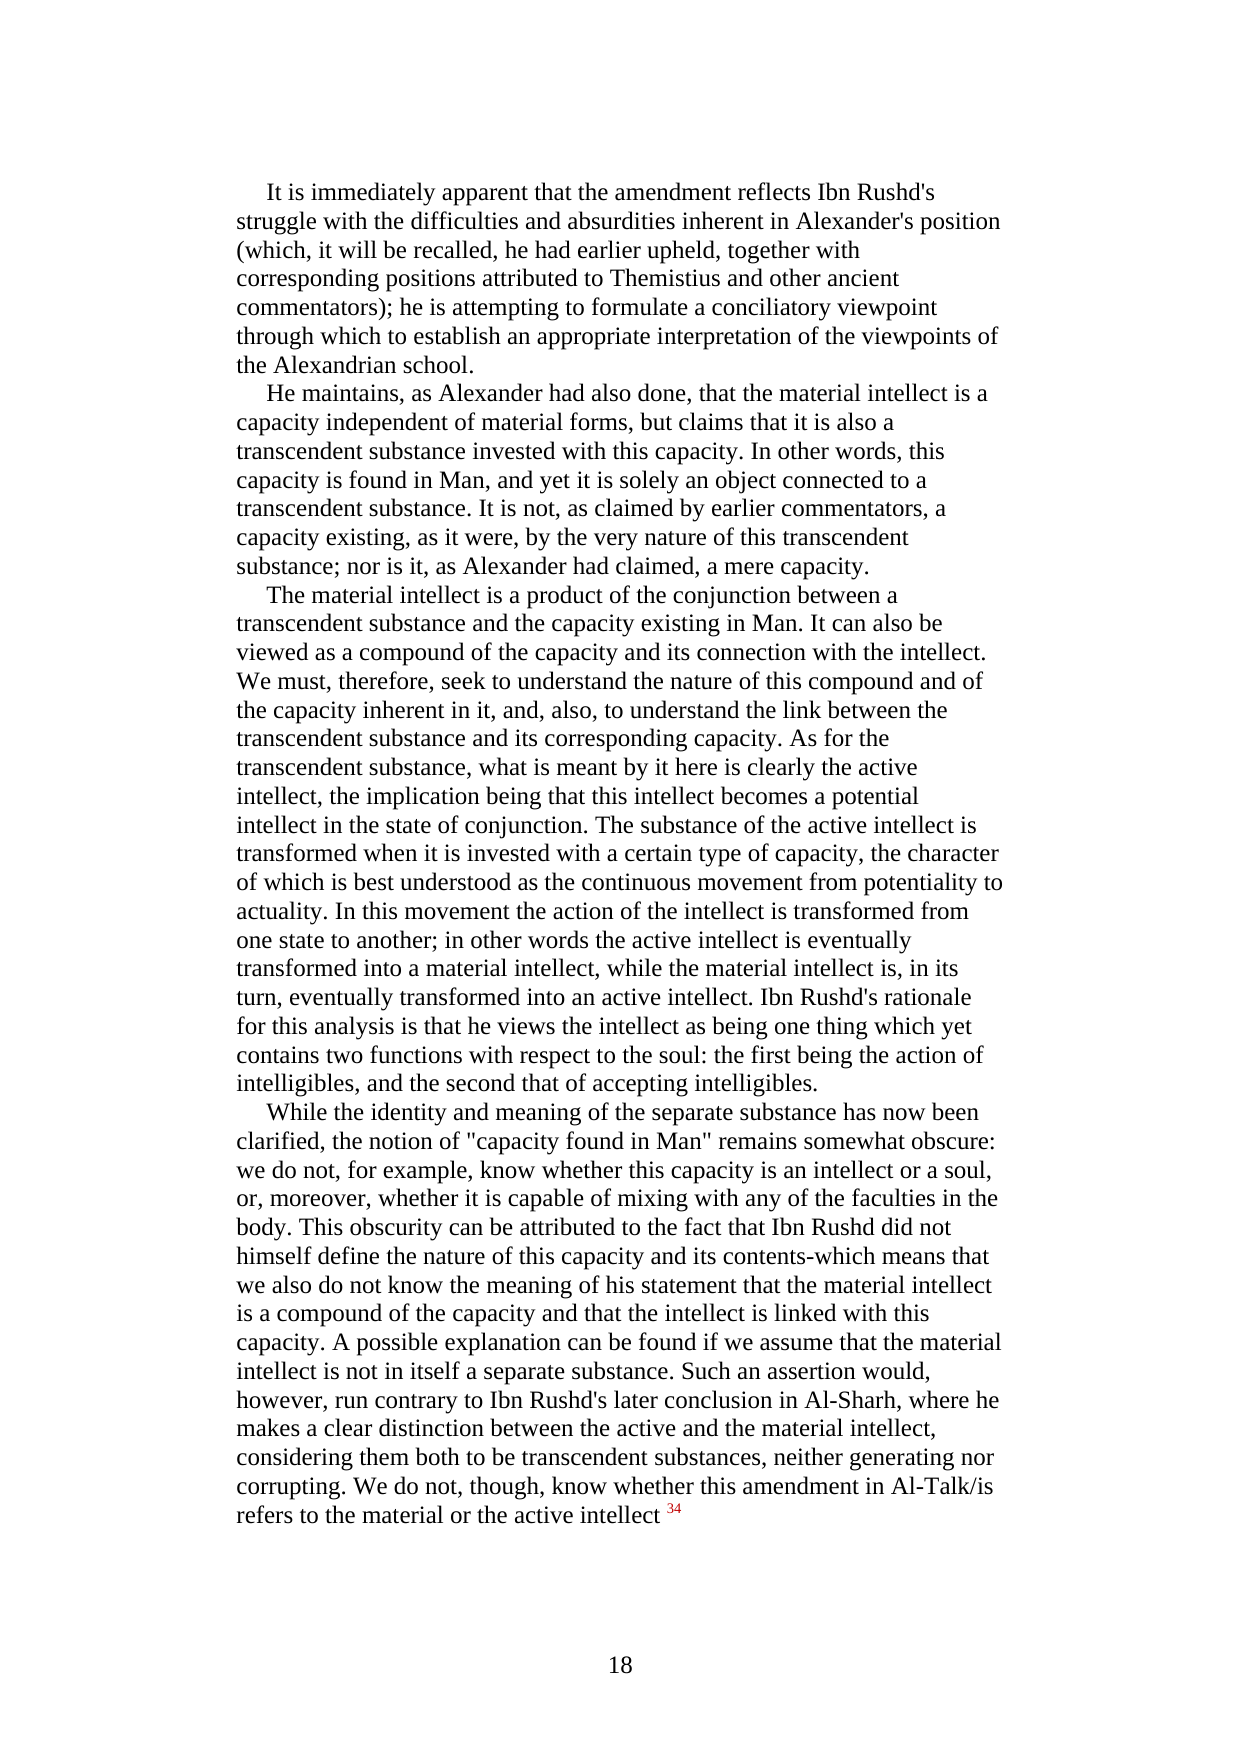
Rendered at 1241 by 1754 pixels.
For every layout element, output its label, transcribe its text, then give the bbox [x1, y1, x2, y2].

text He maintains, as Alexander had also done, that the material intellect is a capacity independent of material forms, but claims that it is also a transcendent substance invested with this capacity. In other words, this capacity is found in Man, and yet it is solely an object connected to a transcendent substance. It is not, as claimed by earlier commentators, a capacity existing, as it were, by the very nature of this transcendent substance; nor is it, as Alexander had claimed, a mere capacity. [236, 378, 1004, 580]
text While the identity and meaning of the separate substance has now been clarified, the notion of "capacity found in Man" remains somewhat obscure: we do not, for example, know whether this capacity is an intellect or a soul, or, moreover, whether it is capable of mixing with any of the faculties in the body. This obscurity can be attributed to the fact that Ibn Rushd did not himself define the nature of this capacity and its contents-which means that we also do not know the meaning of his statement that the material intellect is a compound of the capacity and that the intellect is linked with this capacity. A possible explanation can be found if we assume that the material intellect is not in itself a separate substance. Such an assertion would, however, run contrary to Ibn Rushd's later conclusion in Al-Sharh, where he makes a clear distinction between the active and the material intellect, considering them both to be transcendent substances, neither generating nor corrupting. We do not, though, know whether this amendment in Al-Talk/is refers to the material or the active intellect 34 [236, 1097, 1004, 1528]
text It is immediately apparent that the amendment reflects Ibn Rushd's struggle with the difficulties and absurdities inherent in Alexander's position (which, it will be recalled, he had earlier upheld, together with corresponding positions attributed to Themistius and other ancient commentators); he is attempting to formulate a conciliatory viewpoint through which to establish an appropriate interpretation of the viewpoints of the Alexandrian school. [236, 177, 1004, 378]
text The material intellect is a product of the conjunction between a transcendent substance and the capacity existing in Man. It can also be viewed as a compound of the capacity and its connection with the intellect. We must, therefore, seek to understand the nature of this compound and of the capacity inherent in it, and, also, to understand the link between the transcendent substance and its corresponding capacity. As for the transcendent substance, what is meant by it here is clearly the active intellect, the implication being that this intellect becomes a potential intellect in the state of conjunction. The substance of the active intellect is transformed when it is invested with a certain type of capacity, the character of which is best understood as the continuous movement from potentiality to actuality. In this movement the action of the intellect is transformed from one state to another; in other words the active intellect is eventually transformed into a material intellect, while the material intellect is, in its turn, eventually transformed into an active intellect. Ibn Rushd's rationale for this analysis is that he views the intellect as being one thing which yet contains two functions with respect to the soul: the first being the action of intelligibles, and the second that of accepting intelligibles. [236, 580, 1004, 1097]
